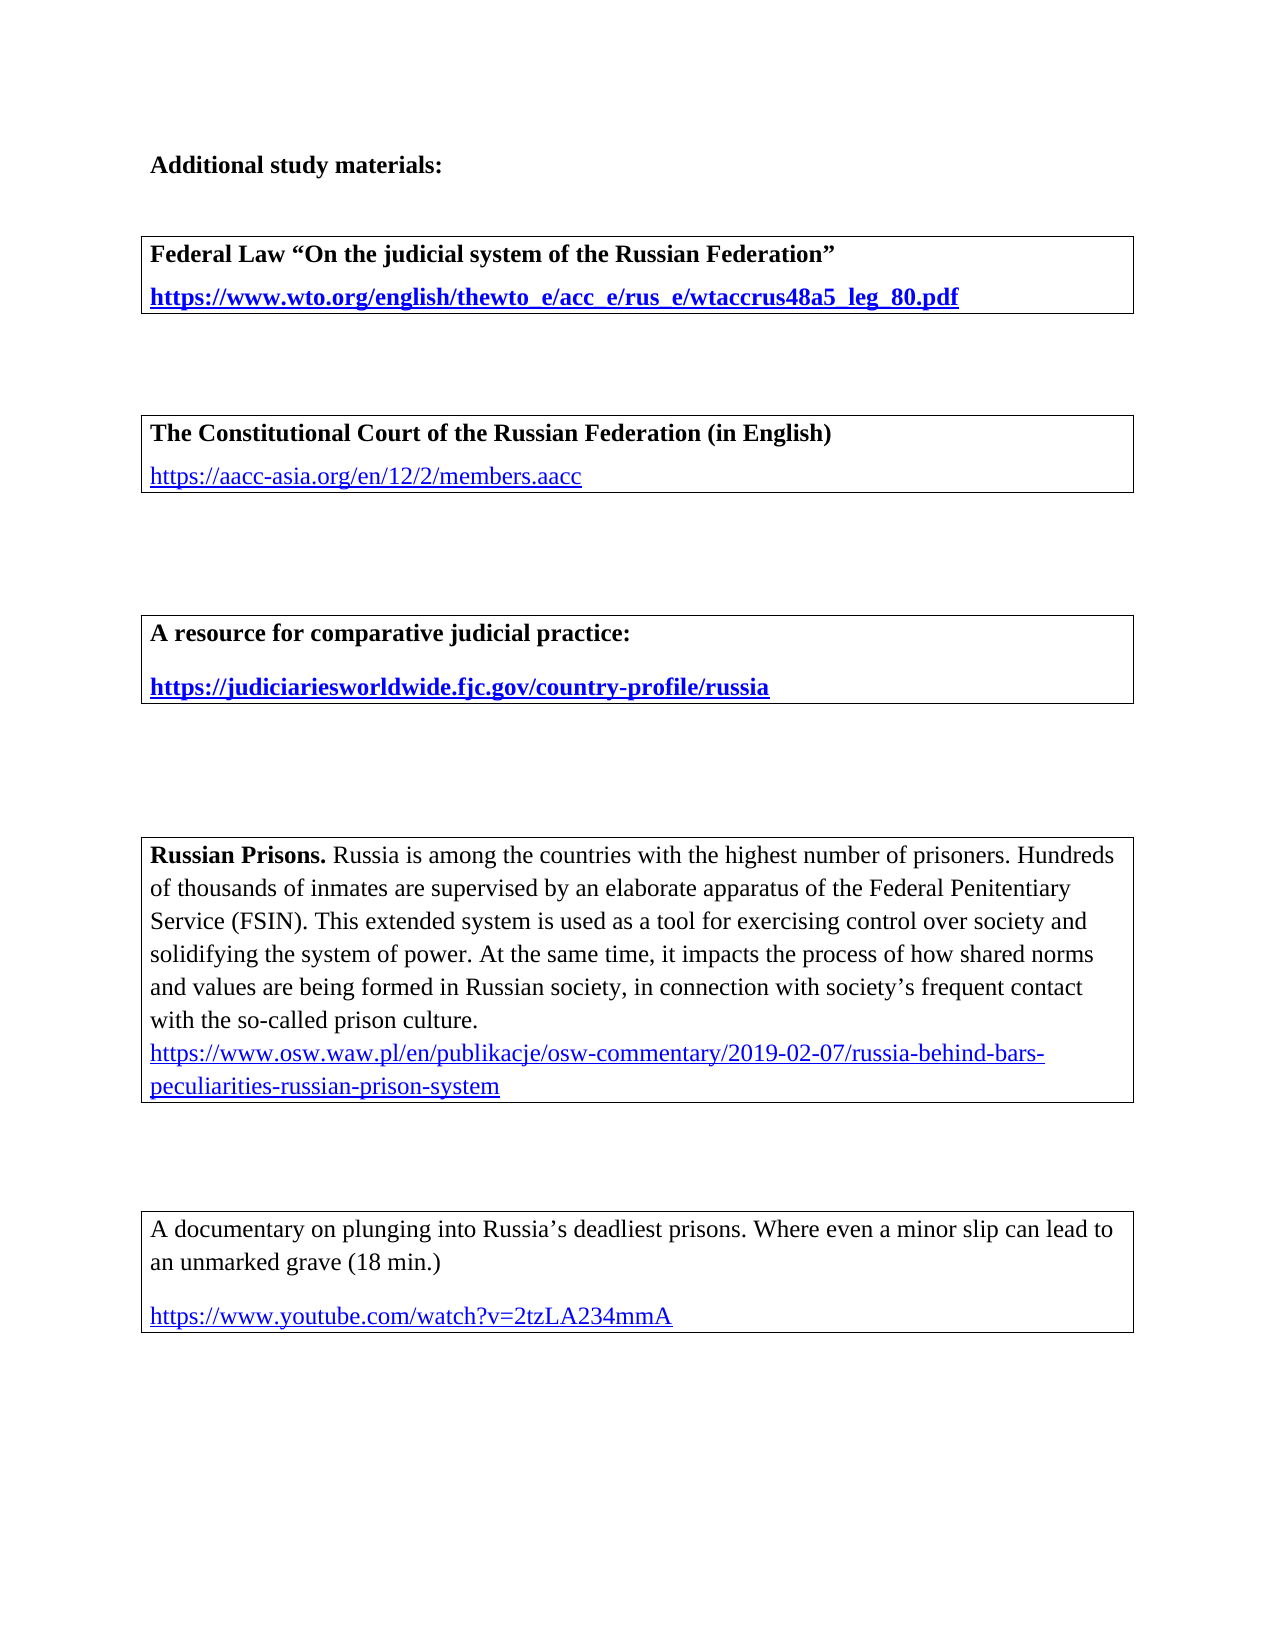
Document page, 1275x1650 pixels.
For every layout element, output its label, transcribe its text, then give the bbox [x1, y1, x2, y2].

text https://www.youtube.com/watch?v=2tzLA234mmA [142, 1298, 1133, 1332]
text Additional study materials: [150, 150, 1125, 179]
text https://www.wto.org/english/thewto_e/acc_e/rus_e/wtaccrus48a5_leg_80.pdf [142, 279, 1133, 313]
text The Constitutional Court of the Russian Federation (in English) [142, 416, 1133, 447]
text Federal Law “On the judicial system of the Russian Federation” [142, 237, 1133, 268]
text https://aacc-asia.org/en/12/2/members.aacc [142, 458, 1133, 492]
text A resource for comparative judicial practice: [142, 616, 1133, 647]
text A documentary on plunging into Russia’s deadliest prisons. Where even a minor slip can lead to an unmarked grave (18 min.) [142, 1212, 1133, 1276]
text https://judiciariesworldwide.fjc.gov/country-profile/russia [142, 669, 1133, 703]
text Russian Prisons. Russia is among the countries with the highest number of prisoners. Hundreds of thousands of inmates are supervised by an elaborate apparatus of the Federal Penitentiary Service (FSIN). This extended system is used as a tool for exercising control over society and solidifying the system of power. At the same time, it impacts the process of how shared norms and values are being formed in Russian society, in connection with society’s frequent contact with the so-called prison culture. https://www.osw.waw.pl/en/publikacje/osw-commentary/2019-02-07/russia-behind-bars-peculiarities-russian-prison-system [142, 838, 1133, 1102]
